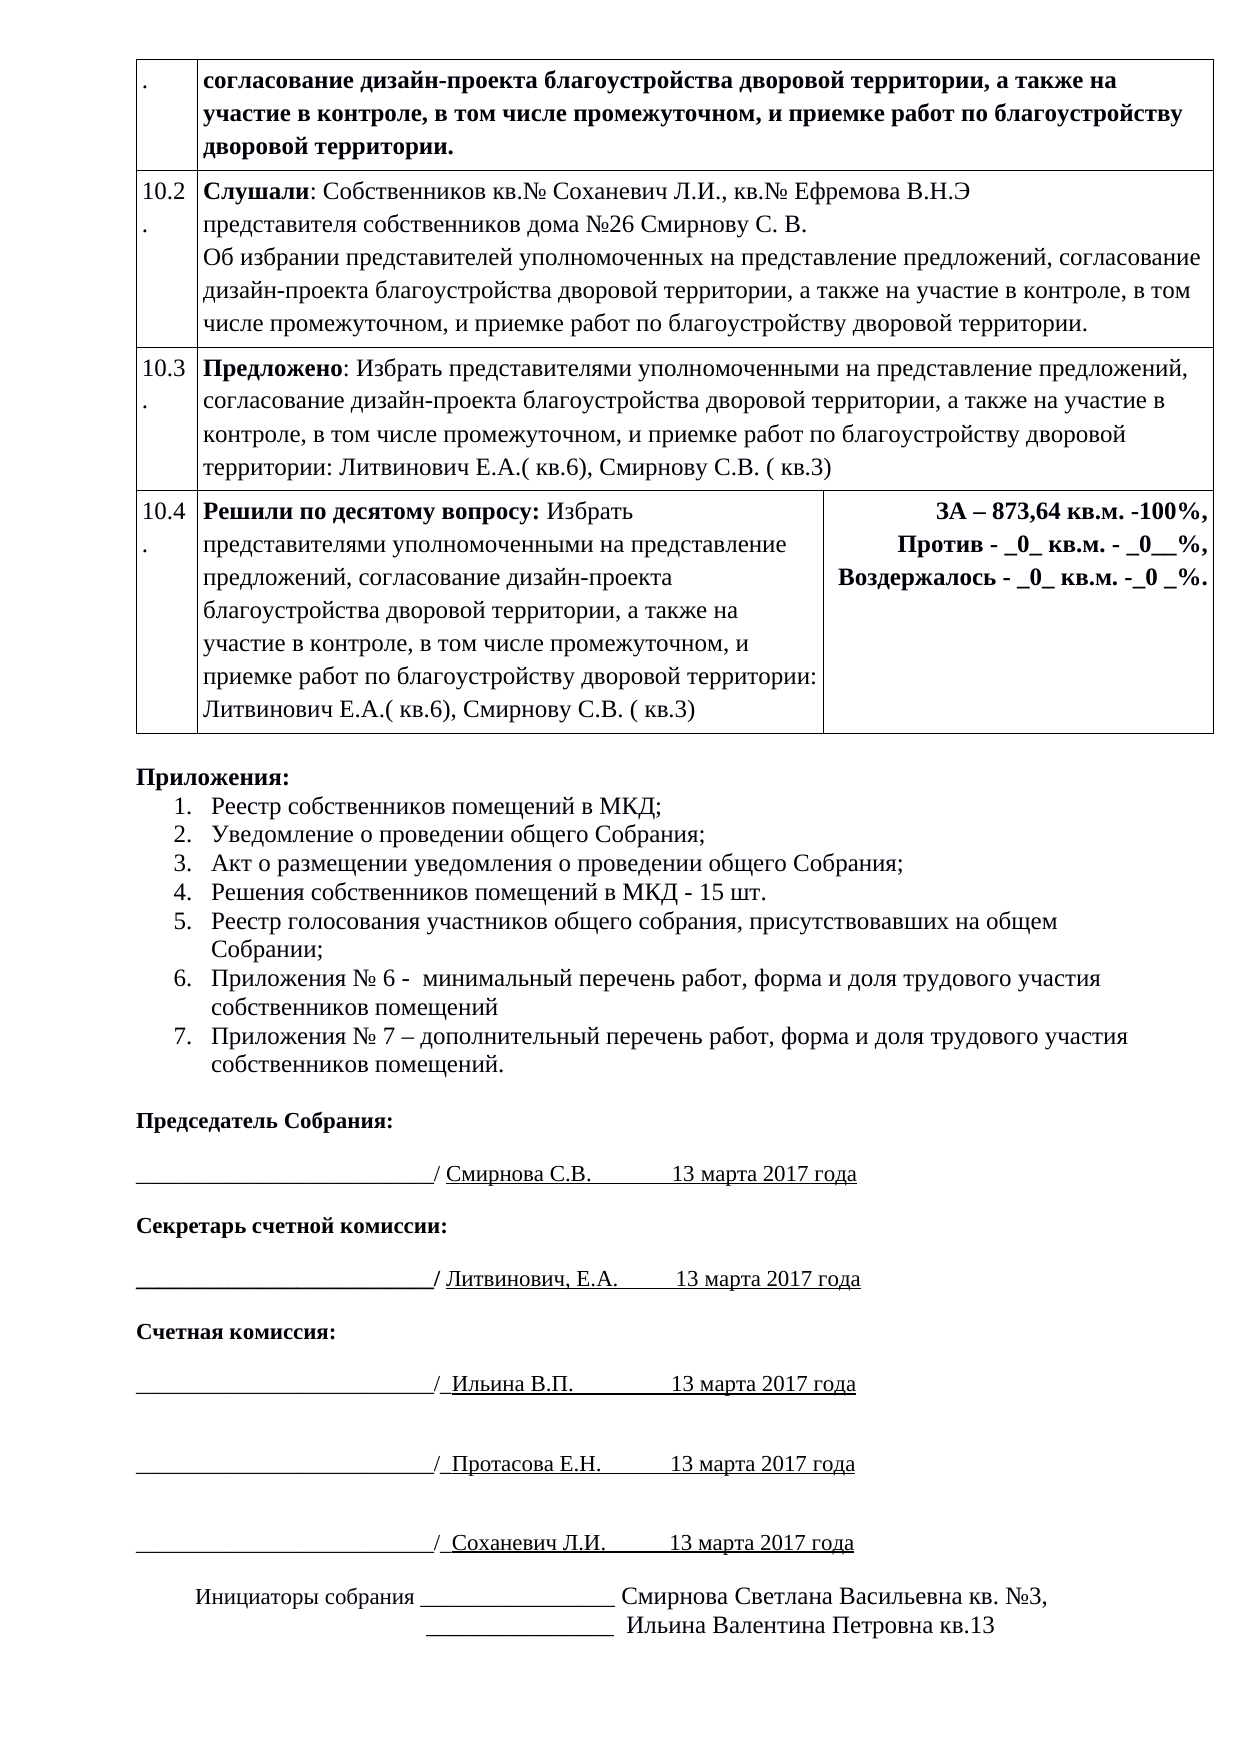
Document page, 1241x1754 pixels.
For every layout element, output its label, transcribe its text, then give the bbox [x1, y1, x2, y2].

text __________________________/_Соханевич Л.И.__ _ 13 марта 2017 года [692, 1529, 1163, 1555]
list Приложения № 7 – дополнительный перечень работ, форма и доля трудового участия собственников помещений. [173, 1021, 1163, 1078]
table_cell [198, 60, 1213, 170]
text Приложения: [136, 762, 1163, 791]
list Приложения № 6 - минимальный перечень работ, форма и доля трудового участия собственников помещений [173, 963, 1163, 1021]
table_cell ЗА – 873,64 кв.м. -100%, Против - _0_ кв.м. - _0__%, Воздержалось - _0_ кв.м. -_0 _%. [824, 491, 1213, 733]
text _______________ Ильина Валентина Петровна кв.13 [136, 1610, 1163, 1639]
text __________________________/_Протасова Е.Н. 13 марта 2017 года [136, 1449, 1163, 1476]
text __________________________/ Литвинович, Е.А. 13 марта 2017 года [699, 1265, 1163, 1291]
list Реестр голосования участников общего собрания, присутствовавших на общем Собрании; [173, 906, 1163, 963]
list Уведомление о проведении общего Собрания; [173, 819, 1163, 848]
text __________________________/ Смирнова С.В. 13 марта 2017 года [695, 1160, 1163, 1186]
table_cell Слушали: Собственников кв.№ Соханевич Л.И., кв.№ Ефремова В.Н.Э представителя собственников дома №26 Смирнову С. В. Об избрании представителей уполномоченных на представление предложений, согласование дизайн-проекта благоустройства дворовой территории, а также на участие в контроле, в том числе промежуточном, и приемке работ по благоустройству дворовой территории. [198, 171, 1213, 346]
list Акт о размещении уведомления о проведении общего Собрания; [173, 848, 1163, 877]
text __________________________/_Ильина В.П. 13 марта 2017 года [694, 1371, 1163, 1397]
table_cell 10.2. [137, 171, 197, 346]
text Председатель Собрания: [136, 1107, 1163, 1133]
table_cell 10.1. [137, 60, 197, 170]
table_cell 10.4. [137, 491, 197, 733]
list Реестр собственников помещений в МКД; [173, 791, 1163, 819]
text Секретарь счетной комиссии: [136, 1212, 1163, 1239]
table_cell 10.3. [137, 348, 197, 490]
text Инициаторы собрания _________________ Смирнова Светлана Васильевна кв. №3, [136, 1581, 1163, 1610]
table_cell Решили по десятому вопросу: Избрать представителями уполномоченными на представление предложений, согласование дизайн-проекта благоустройства дворовой территории, а также на участие в контроле, в том числе промежуточном, и приемке работ по благоустройству дворовой территории: Литвинович Е.А.( кв.6), Смирнову С.В. ( кв.3) [198, 491, 823, 733]
list Решения собственников помещений в МКД - 15 шт. [173, 877, 1163, 906]
text Счетная комиссия: [136, 1318, 1163, 1344]
table_cell Предложено: Избрать представителями уполномоченными на представление предложений, согласование дизайн-проекта благоустройства дворовой территории, а также на участие в контроле, в том числе промежуточном, и приемке работ по благоустройству дворовой территории: Литвинович Е.А.( кв.6), Смирнову С.В. ( кв.3) [198, 348, 1213, 490]
